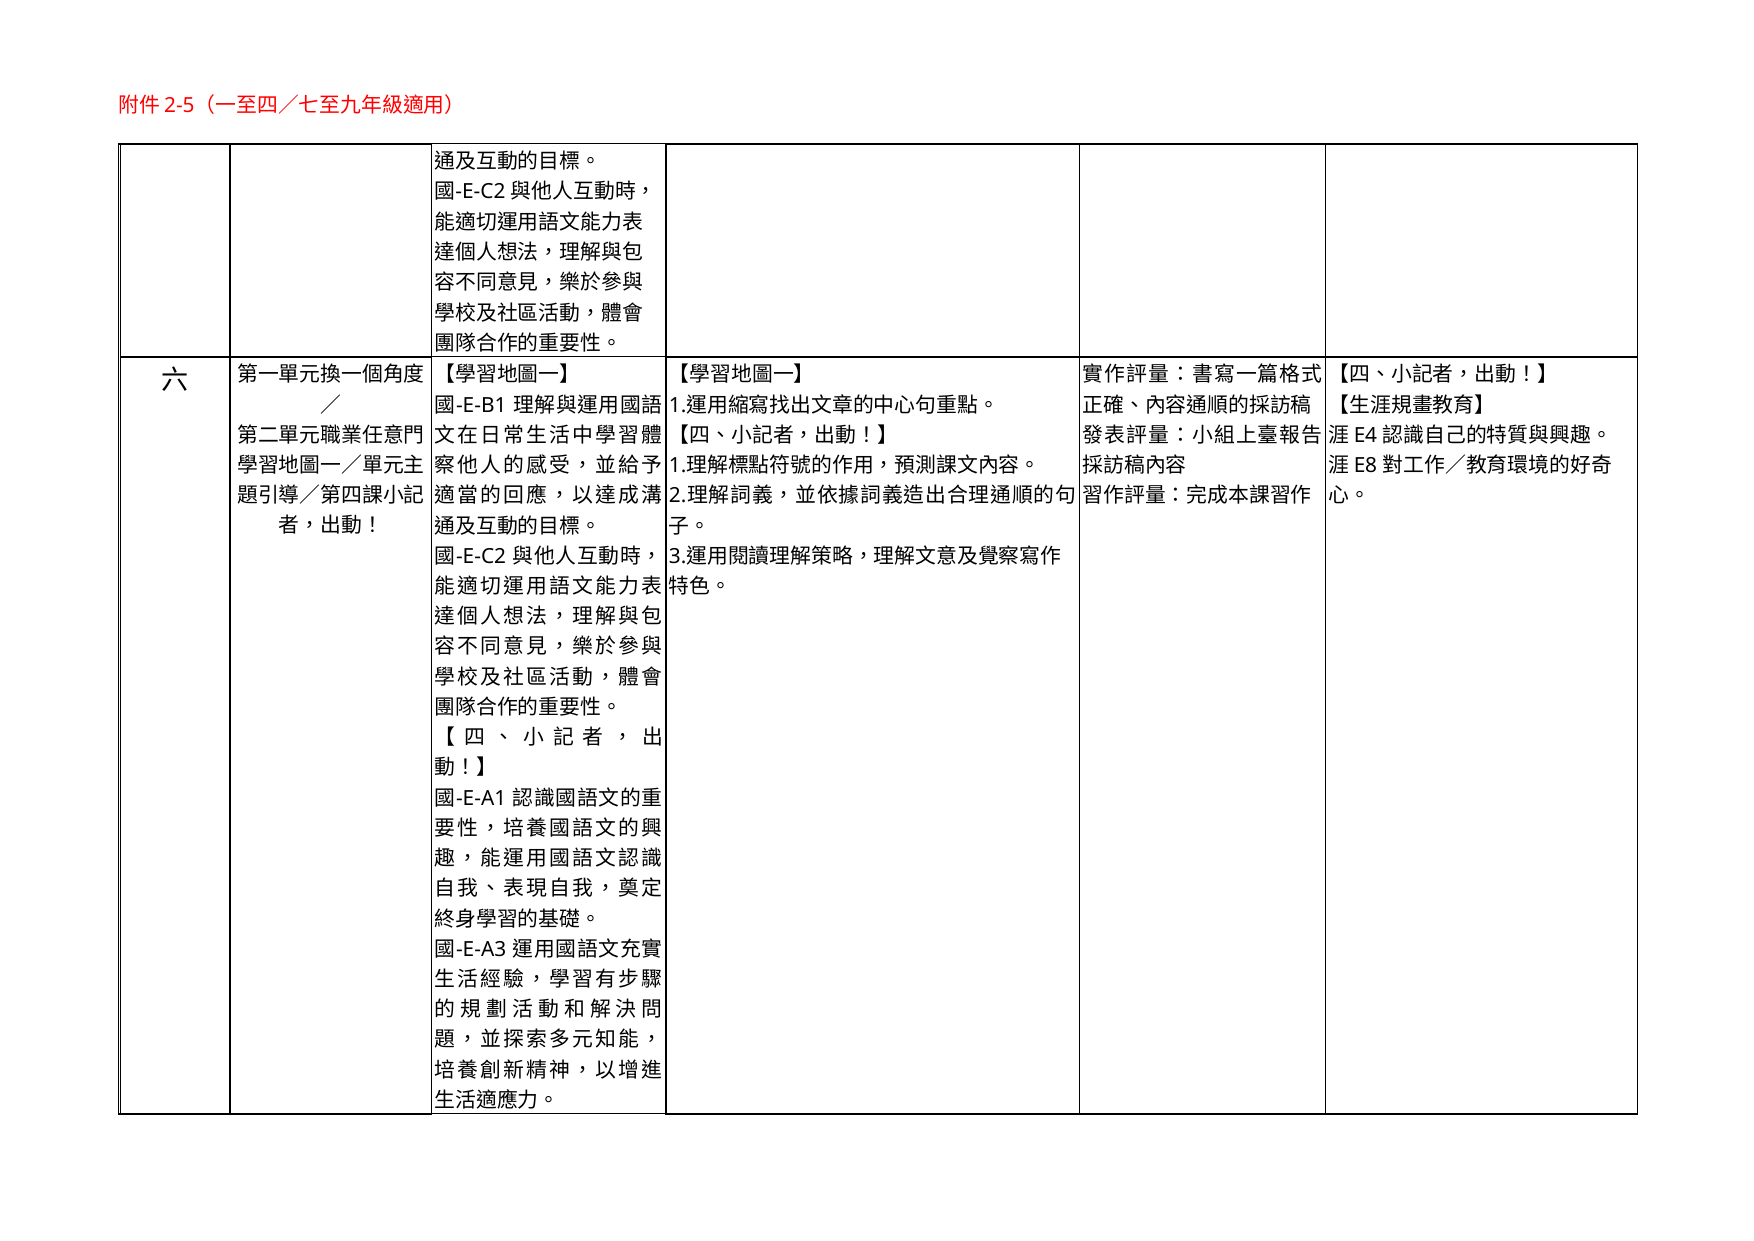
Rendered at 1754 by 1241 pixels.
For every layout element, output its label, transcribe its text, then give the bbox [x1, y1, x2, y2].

table_cell 六 [121, 358, 229, 1113]
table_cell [432, 144, 665, 356]
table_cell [1080, 145, 1325, 356]
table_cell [667, 145, 1079, 356]
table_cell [1080, 358, 1325, 1113]
table_cell 五 [121, 145, 229, 356]
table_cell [432, 357, 665, 1113]
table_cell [1326, 358, 1637, 1113]
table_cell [231, 358, 431, 1113]
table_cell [1326, 145, 1637, 356]
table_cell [667, 358, 1079, 1113]
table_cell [231, 145, 431, 356]
